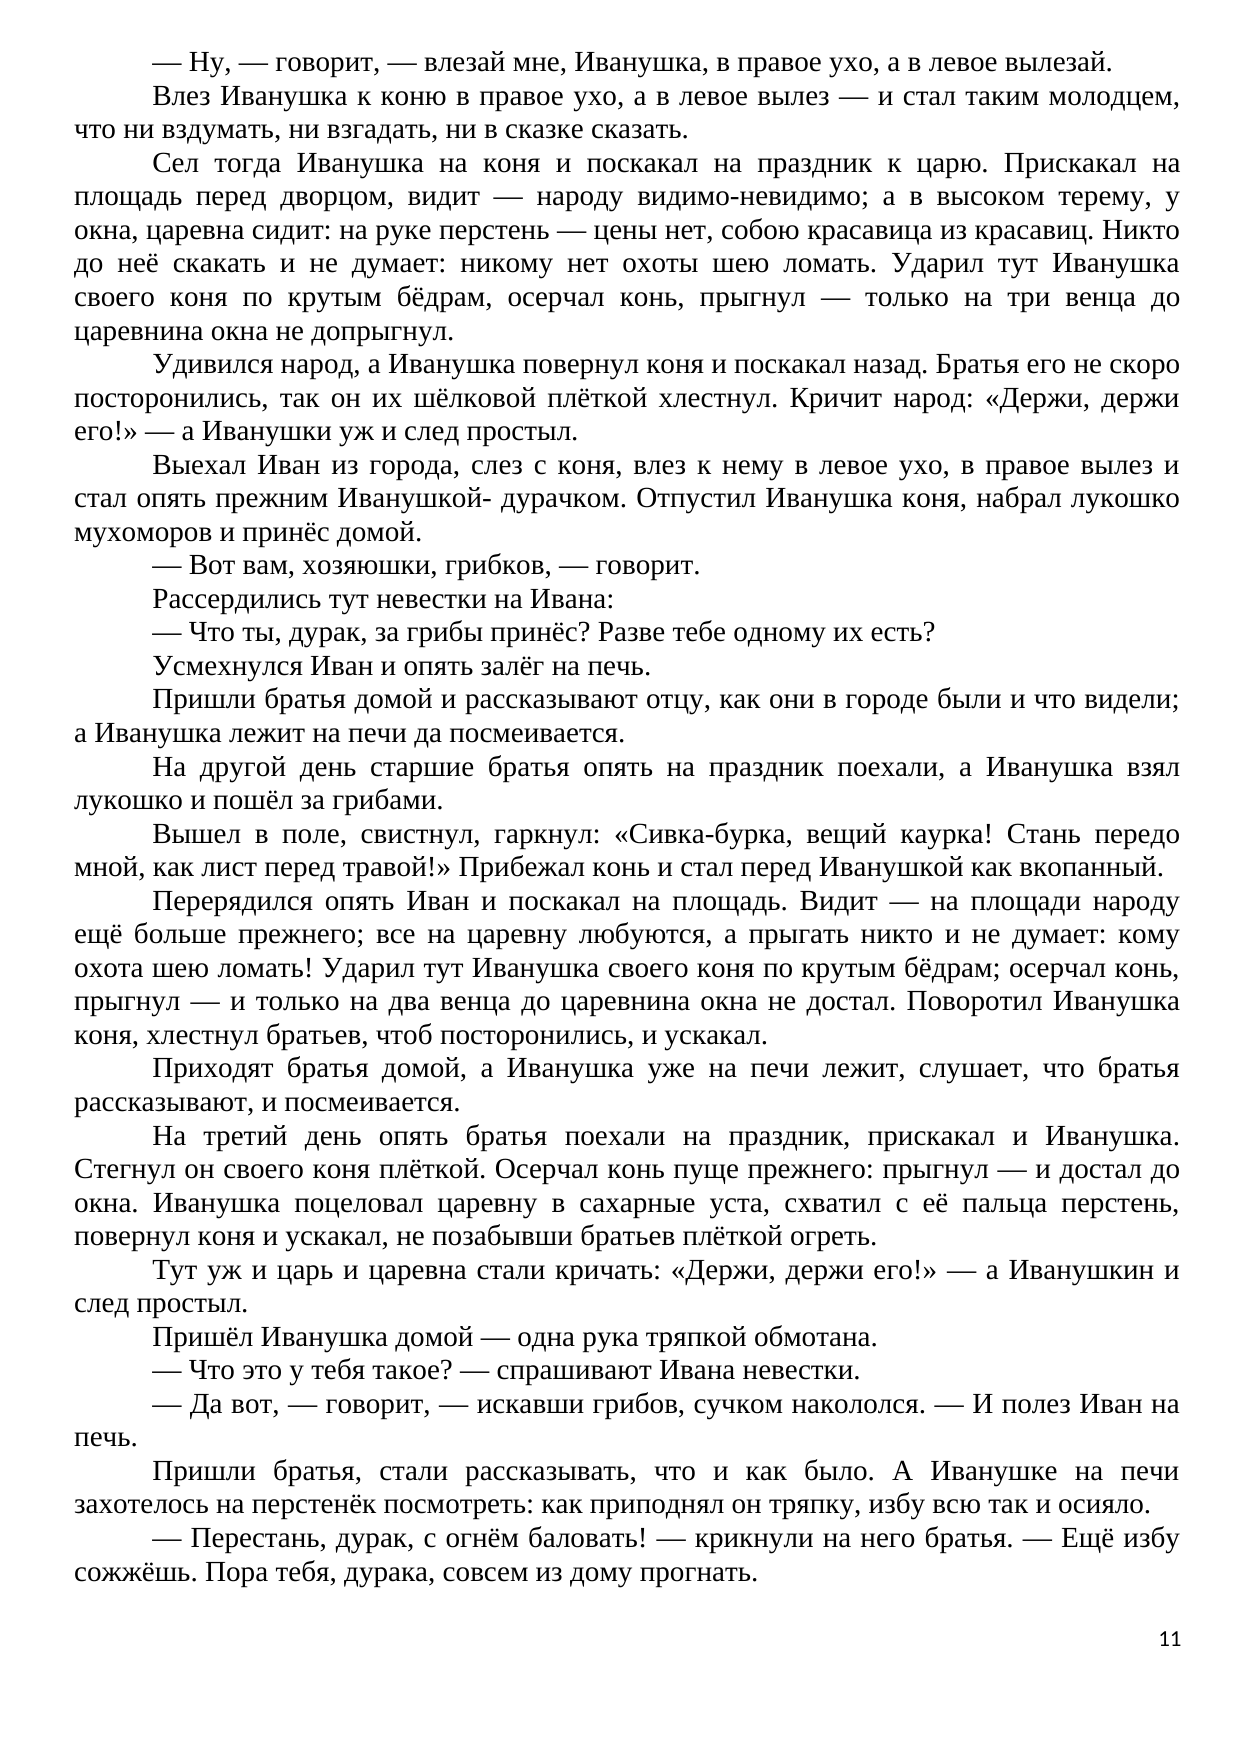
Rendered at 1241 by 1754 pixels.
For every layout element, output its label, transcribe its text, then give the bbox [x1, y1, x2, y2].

text Усмехнулся Иван и опять залёг на печь. [74, 648, 1181, 682]
text — Что ты, дурак, за грибы принёс? Разве тебе одному их есть? [74, 614, 1181, 648]
text — Вот вам, хозяюшки, грибков, — говорит. [74, 547, 1181, 581]
text — Ну, — говорит, — влезай мне, Иванушка, в правое ухо, а в левое вылезай. [74, 44, 1181, 78]
text Пришли братья, стали рассказывать, что и как было. А Иванушке на печи захотелось на перстенёк посмотреть: как приподнял он тряпку, избу всю так и осияло. [74, 1453, 1181, 1520]
text — Перестань, дурак, с огнём баловать! — крикнули на него братья. — Ещё избу сожжёшь. Пора тебя, дурака, совсем из дому прогнать. [74, 1520, 1181, 1587]
text Пришли братья домой и рассказывают отцу, как они в городе были и что видели; а Иванушка лежит на печи да посмеивается. [74, 682, 1181, 749]
text Сел тогда Иванушка на коня и поскакал на праздник к царю. Прискакал на площадь перед дворцом, видит — народу видимо-невидимо; а в высоком терему, у окна, царевна сидит: на руке перстень — цены нет, собою красавица из красавиц. Никто до неё скакать и не думает: никому нет охоты шею ломать. Ударил тут Иванушка своего коня по крутым бёдрам, осерчал конь, прыгнул — только на три венца до царевнина окна не допрыгнул. [74, 145, 1181, 346]
text — Да вот, — говорит, — искавши грибов, сучком накололся. — И полез Иван на печь. [74, 1386, 1181, 1453]
text Вышел в поле, свистнул, гаркнул: «Сивка-бурка, вещий каурка! Стань передо мной, как лист перед травой!» Прибежал конь и стал перед Иванушкой как вкопанный. [74, 816, 1181, 883]
text Перерядился опять Иван и поскакал на площадь. Видит — на площади народу ещё больше прежнего; все на царевну любуются, а прыгать никто и не думает: кому охота шею ломать! Ударил тут Иванушка своего коня по крутым бёдрам; осерчал конь, прыгнул — и только на два венца до царевнина окна не достал. Поворотил Иванушка коня, хлестнул братьев, чтоб посторонились, и ускакал. [74, 883, 1181, 1051]
text Приходят братья домой, а Иванушка уже на печи лежит, слушает, что братья рассказывают, и посмеивается. [74, 1051, 1181, 1118]
text На другой день старшие братья опять на праздник поехали, а Иванушка взял лукошко и пошёл за грибами. [74, 749, 1181, 816]
text Влез Иванушка к коню в правое ухо, а в левое вылез — и стал таким молодцем, что ни вздумать, ни взгадать, ни в сказке сказать. [74, 78, 1181, 145]
text На третий день опять братья поехали на праздник, прискакал и Иванушка. Стегнул он своего коня плёткой. Осерчал конь пуще прежнего: прыгнул — и достал до окна. Иванушка поцеловал царевну в сахарные уста, схватил с её пальца перстень, повернул коня и ускакал, не позабывши братьев плёткой огреть. [74, 1118, 1181, 1252]
text Пришёл Иванушка домой — одна рука тряпкой обмотана. [74, 1319, 1181, 1352]
text Удивился народ, а Иванушка повернул коня и поскакал назад. Братья его не скоро посторонились, так он их шёлковой плёткой хлестнул. Кричит народ: «Держи, держи его!» — а Иванушки уж и след простыл. [74, 346, 1181, 447]
text Рассердились тут невестки на Ивана: [74, 581, 1181, 614]
text Выехал Иван из города, слез с коня, влез к нему в левое ухо, в правое вылез и стал опять прежним Иванушкой- дурачком. Отпустил Иванушка коня, набрал лукошко мухоморов и принёс домой. [74, 447, 1181, 547]
text Тут уж и царь и царевна стали кричать: «Держи, держи его!» — а Иванушкин и след простыл. [74, 1252, 1181, 1319]
text — Что это у тебя такое? — спрашивают Ивана невестки. [74, 1352, 1181, 1386]
